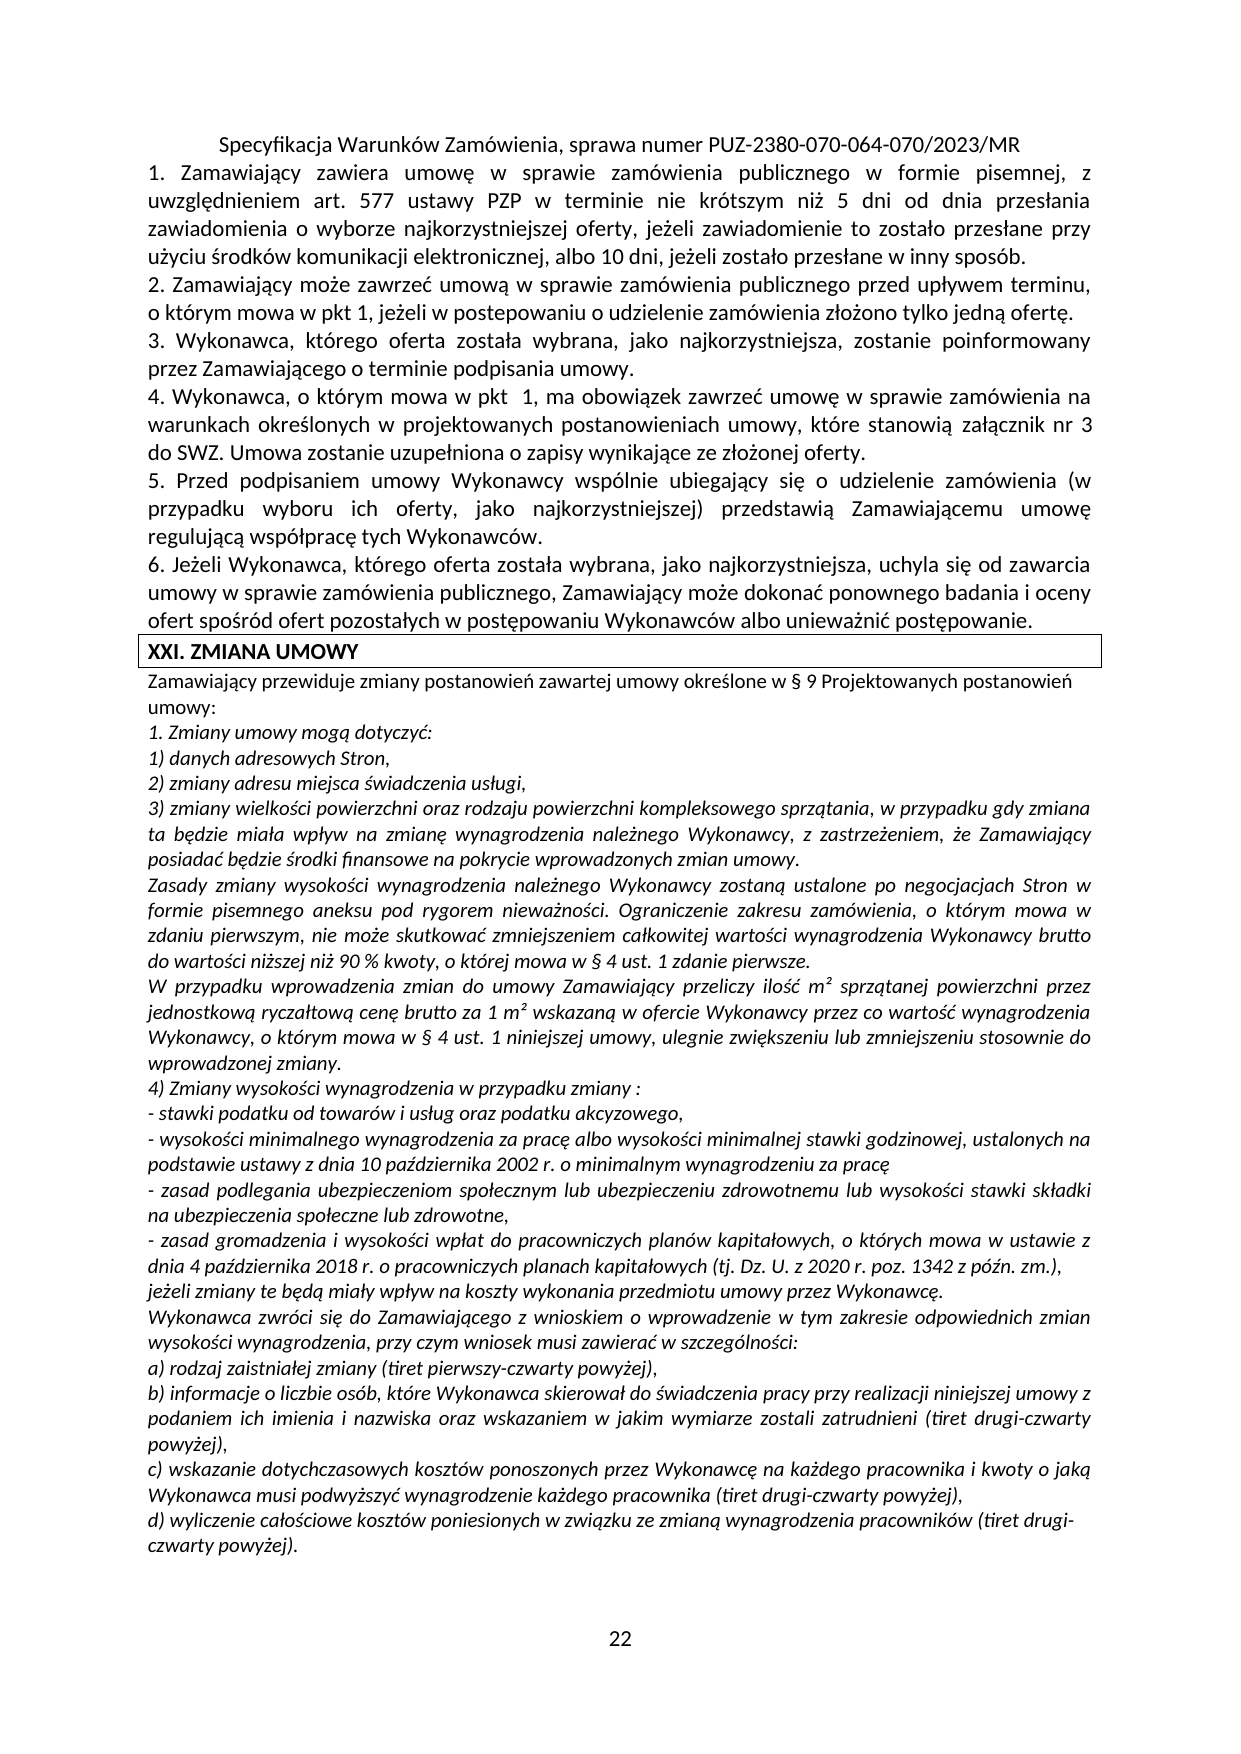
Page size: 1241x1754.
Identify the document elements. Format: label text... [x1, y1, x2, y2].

text 4. Wykonawca, o którym mowa w pkt 1, ma obowiązek zawrzeć umowę w sprawie zamówienia na warunkach określonych w projektowanych postanowieniach umowy, które stanowią załącznik nr 3 do SWZ. Umowa zostanie uzupełniona o zapisy wynikające ze złożonej oferty. [148, 382, 1092, 466]
text c) wskazanie dotychczasowych kosztów ponoszonych przez Wykonawcę na każdego pracownika i kwoty o jaką Wykonawca musi podwyższyć wynagrodzenie każdego pracownika (tiret drugi-czwarty powyżej), [148, 1456, 1092, 1507]
text - zasad podlegania ubezpieczeniom społecznym lub ubezpieczeniu zdrowotnemu lub wysokości stawki składki na ubezpieczenia społeczne lub zdrowotne, [148, 1177, 1092, 1228]
text - stawki podatku od towarów i usług oraz podatku akcyzowego, [148, 1101, 1092, 1126]
text Zamawiający przewiduje zmiany postanowień zawartej umowy określone w § 9 Projektowanych postanowień umowy: [148, 668, 1092, 719]
text 1. Zmiany umowy mogą dotyczyć: [148, 719, 1092, 745]
text 6. Jeżeli Wykonawca, którego oferta została wybrana, jako najkorzystniejsza, uchyla się od zawarcia umowy w sprawie zamówienia publicznego, Zamawiający może dokonać ponownego badania i oceny ofert spośród ofert pozostałych w postępowaniu Wykonawców albo unieważnić postępowanie. [148, 550, 1092, 634]
text - zasad gromadzenia i wysokości wpłat do pracowniczych planów kapitałowych, o których mowa w ustawie z dnia 4 października 2018 r. o pracowniczych planach kapitałowych (tj. Dz. U. z 2020 r. poz. 1342 z późn. zm.), [148, 1228, 1092, 1278]
text 4) Zmiany wysokości wynagrodzenia w przypadku zmiany : [148, 1075, 1092, 1101]
text a) rodzaj zaistniałej zmiany (tiret pierwszy-czwarty powyżej), [148, 1355, 1092, 1380]
text W przypadku wprowadzenia zmian do umowy Zamawiający przeliczy ilość m² sprzątanej powierzchni przez jednostkową ryczałtową cenę brutto za 1 m² wskazaną w ofercie Wykonawcy przez co wartość wynagrodzenia Wykonawcy, o którym mowa w § 4 ust. 1 niniejszej umowy, ulegnie zwiększeniu lub zmniejszeniu stosownie do wprowadzonej zmiany. [148, 973, 1092, 1075]
text 3) zmiany wielkości powierzchni oraz rodzaju powierzchni kompleksowego sprzątania, w przypadku gdy zmiana ta będzie miała wpływ na zmianę wynagrodzenia należnego Wykonawcy, z zastrzeżeniem, że Zamawiający posiadać będzie środki finansowe na pokrycie wprowadzonych zmian umowy. [148, 796, 1092, 872]
text 1. Zamawiający zawiera umowę w sprawie zamówienia publicznego w formie pisemnej, z uwzględnieniem art. 577 ustawy PZP w terminie nie krótszym niż 5 dni od dnia przesłania zawiadomienia o wyborze najkorzystniejszej oferty, jeżeli zawiadomienie to zostało przesłane przy użyciu środków komunikacji elektronicznej, albo 10 dni, jeżeli zostało przesłane w inny sposób. [148, 158, 1092, 270]
text d) wyliczenie całościowe kosztów poniesionych w związku ze zmianą wynagrodzenia pracowników (tiret drugi-czwarty powyżej). [148, 1507, 1092, 1558]
text 1) danych adresowych Stron, [148, 745, 1092, 770]
text 2. Zamawiający może zawrzeć umową w sprawie zamówienia publicznego przed upływem terminu, o którym mowa w pkt 1, jeżeli w postepowaniu o udzielenie zamówienia złożono tylko jedną ofertę. [148, 270, 1092, 326]
text 5. Przed podpisaniem umowy Wykonawcy wspólnie ubiegający się o udzielenie zamówienia (w przypadku wyboru ich oferty, jako najkorzystniejszej) przedstawią Zamawiającemu umowę regulującą współpracę tych Wykonawców. [148, 466, 1092, 550]
text 2) zmiany adresu miejsca świadczenia usługi, [148, 770, 1092, 796]
text XXI. ZMIANA UMOWY [139, 635, 1101, 667]
text - wysokości minimalnego wynagrodzenia za pracę albo wysokości minimalnej stawki godzinowej, ustalonych na podstawie ustawy z dnia 10 października 2002 r. o minimalnym wynagrodzeniu za pracę [148, 1126, 1092, 1177]
text Zasady zmiany wysokości wynagrodzenia należnego Wykonawcy zostaną ustalone po negocjacjach Stron w formie pisemnego aneksu pod rygorem nieważności. Ograniczenie zakresu zamówienia, o którym mowa w zdaniu pierwszym, nie może skutkować zmniejszeniem całkowitej wartości wynagrodzenia Wykonawcy brutto do wartości niższej niż 90 % kwoty, o której mowa w § 4 ust. 1 zdanie pierwsze. [148, 872, 1092, 973]
text Wykonawca zwróci się do Zamawiającego z wnioskiem o wprowadzenie w tym zakresie odpowiednich zmian wysokości wynagrodzenia, przy czym wniosek musi zawierać w szczególności: [148, 1304, 1092, 1355]
text b) informacje o liczbie osób, które Wykonawca skierował do świadczenia pracy przy realizacji niniejszej umowy z podaniem ich imienia i nazwiska oraz wskazaniem w jakim wymiarze zostali zatrudnieni (tiret drugi-czwarty powyżej), [148, 1380, 1092, 1456]
text 3. Wykonawca, którego oferta została wybrana, jako najkorzystniejsza, zostanie poinformowany przez Zamawiającego o terminie podpisania umowy. [148, 326, 1092, 382]
text jeżeli zmiany te będą miały wpływ na koszty wykonania przedmiotu umowy przez Wykonawcę. [148, 1278, 1092, 1304]
